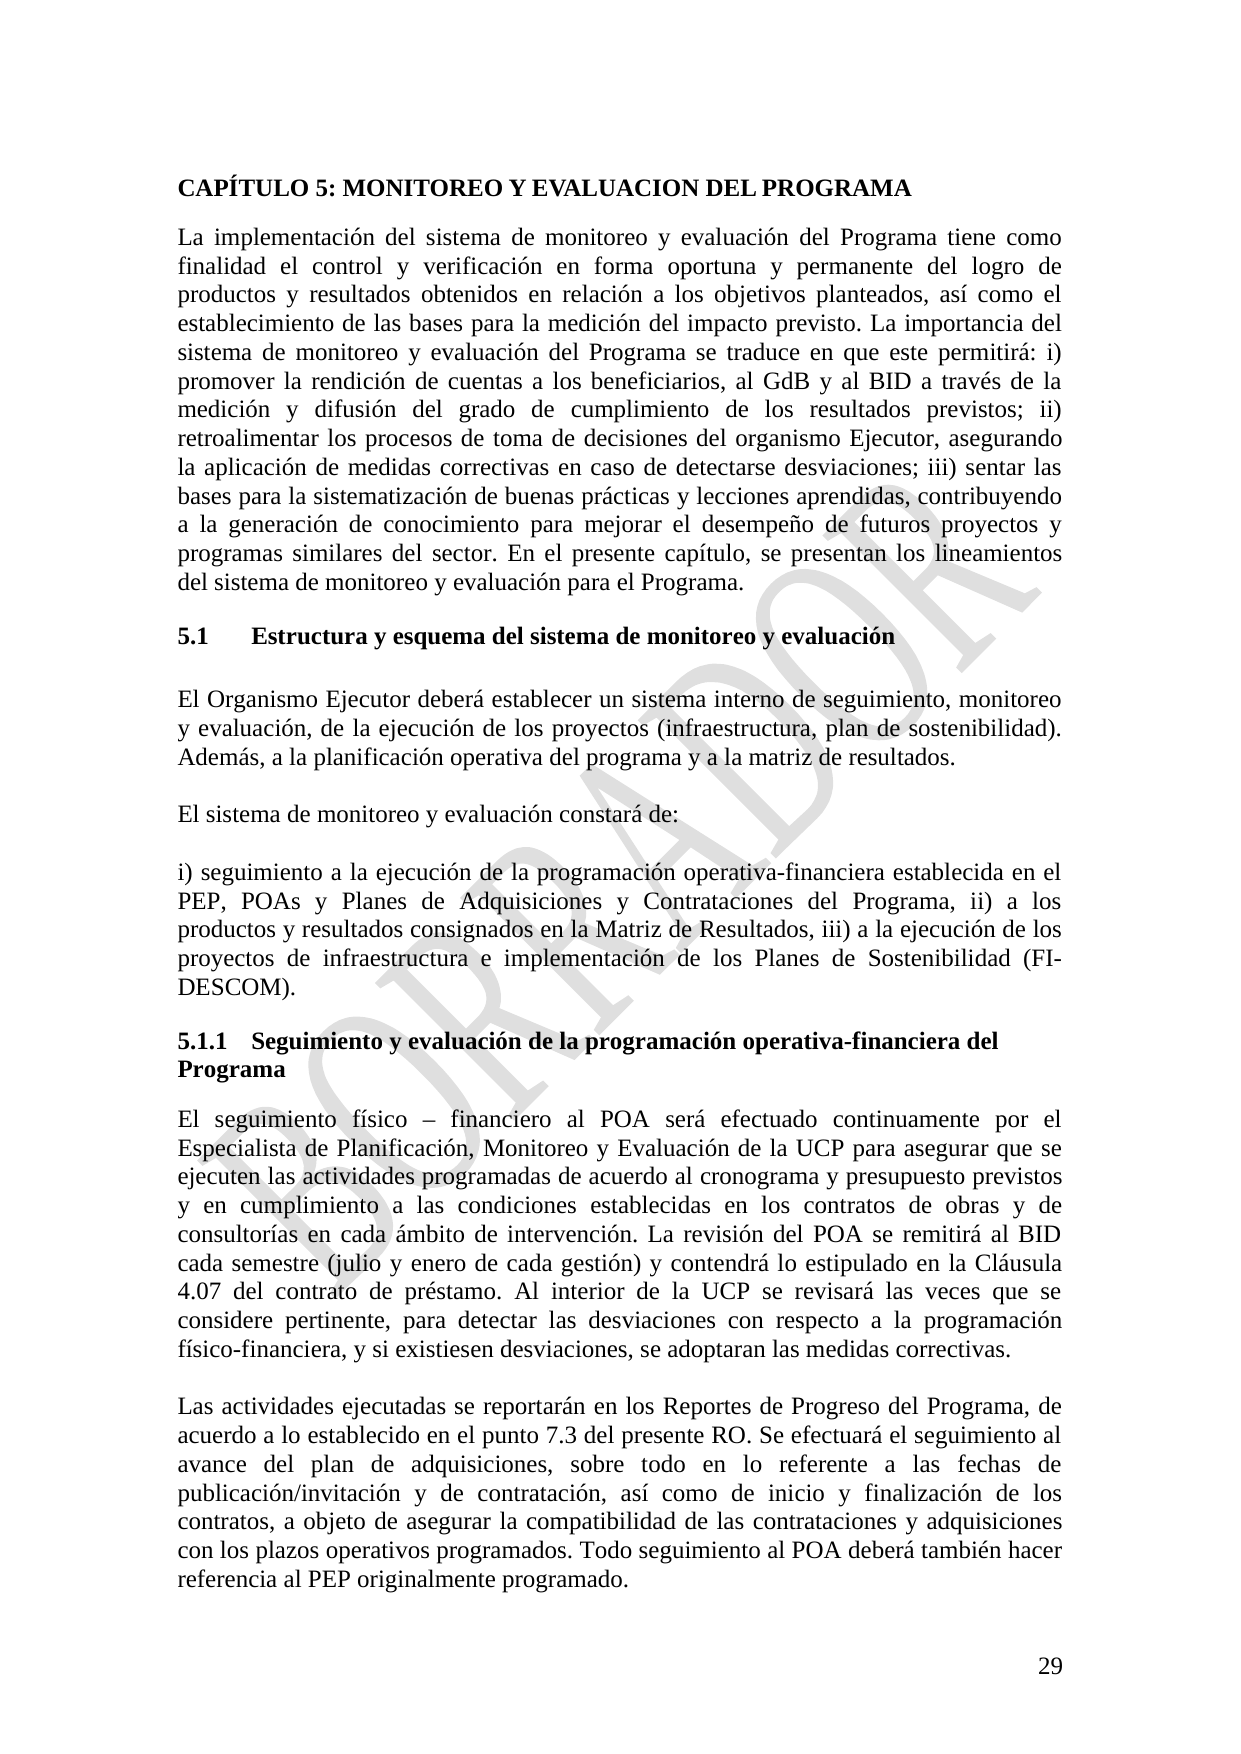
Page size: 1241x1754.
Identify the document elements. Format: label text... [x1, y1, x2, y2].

subtitle CAPÍTULO 5: MONITOREO Y EVALUACION DEL PROGRAMA [177, 173, 1063, 201]
text Las actividades ejecutadas se reportarán en los Reportes de Progreso del Programa, de acuerdo a lo establecido en el punto 7.3 del presente RO. Se efectuará el seguimiento al avance del plan de adquisiciones, sobre todo en lo referente a las fechas de publicación/invitación y de contratación, así como de inicio y finalización de los contratos, a objeto de asegurar la compatibilidad de las contrataciones y adquisiciones con los plazos operativos programados. Todo seguimiento al POA deberá también hacer referencia al PEP originalmente programado. [177, 1391, 1063, 1593]
text El Organismo Ejecutor deberá establecer un sistema interno de seguimiento, monitoreo y evaluación, de la ejecución de los proyectos (infraestructura, plan de sostenibilidad). Además, a la planificación operativa del programa y a la matriz de resultados. [177, 684, 1063, 771]
subtitle 5.1.1 Seguimiento y evaluación de la programación operativa-financiera del Programa [177, 1026, 1063, 1083]
subtitle 5.1 Estructura y esquema del sistema de monitoreo y evaluación [177, 621, 1063, 649]
text i) seguimiento a la ejecución de la programación operativa-financiera establecida en el PEP, POAs y Planes de Adquisiciones y Contrataciones del Programa, ii) a los productos y resultados consignados en la Matriz de Resultados, iii) a la ejecución de los proyectos de infraestructura e implementación de los Planes de Sostenibilidad (FI-DESCOM). [177, 857, 1063, 1001]
text El seguimiento físico – financiero al POA será efectuado continuamente por el Especialista de Planificación, Monitoreo y Evaluación de la UCP para asegurar que se ejecuten las actividades programadas de acuerdo al cronograma y presupuesto previstos y en cumplimiento a las condiciones establecidas en los contratos de obras y de consultorías en cada ámbito de intervención. La revisión del POA se remitirá al BID cada semestre (julio y enero de cada gestión) y contendrá lo estipulado en la Cláusula 4.07 del contrato de préstamo. Al interior de la UCP se revisará las veces que se considere pertinente, para detectar las desviaciones con respecto a la programación físico-financiera, y si existiesen desviaciones, se adoptaran las medidas correctivas. [177, 1104, 1063, 1363]
text El sistema de monitoreo y evaluación constará de: [177, 799, 1063, 828]
text La implementación del sistema de monitoreo y evaluación del Programa tiene como finalidad el control y verificación en forma oportuna y permanente del logro de productos y resultados obtenidos en relación a los objetivos planteados, así como el establecimiento de las bases para la medición del impacto previsto. La importancia del sistema de monitoreo y evaluación del Programa se traduce en que este permitirá: i) promover la rendición de cuentas a los beneficiarios, al GdB y al BID a través de la medición y difusión del grado de cumplimiento de los resultados previstos; ii) retroalimentar los procesos de toma de decisiones del organismo Ejecutor, asegurando la aplicación de medidas correctivas en caso de detectarse desviaciones; iii) sentar las bases para la sistematización de buenas prácticas y lecciones aprendidas, contribuyendo a la generación de conocimiento para mejorar el desempeño de futuros proyectos y programas similares del sector. En el presente capítulo, se presentan los lineamientos del sistema de monitoreo y evaluación para el Programa. [177, 222, 1063, 596]
